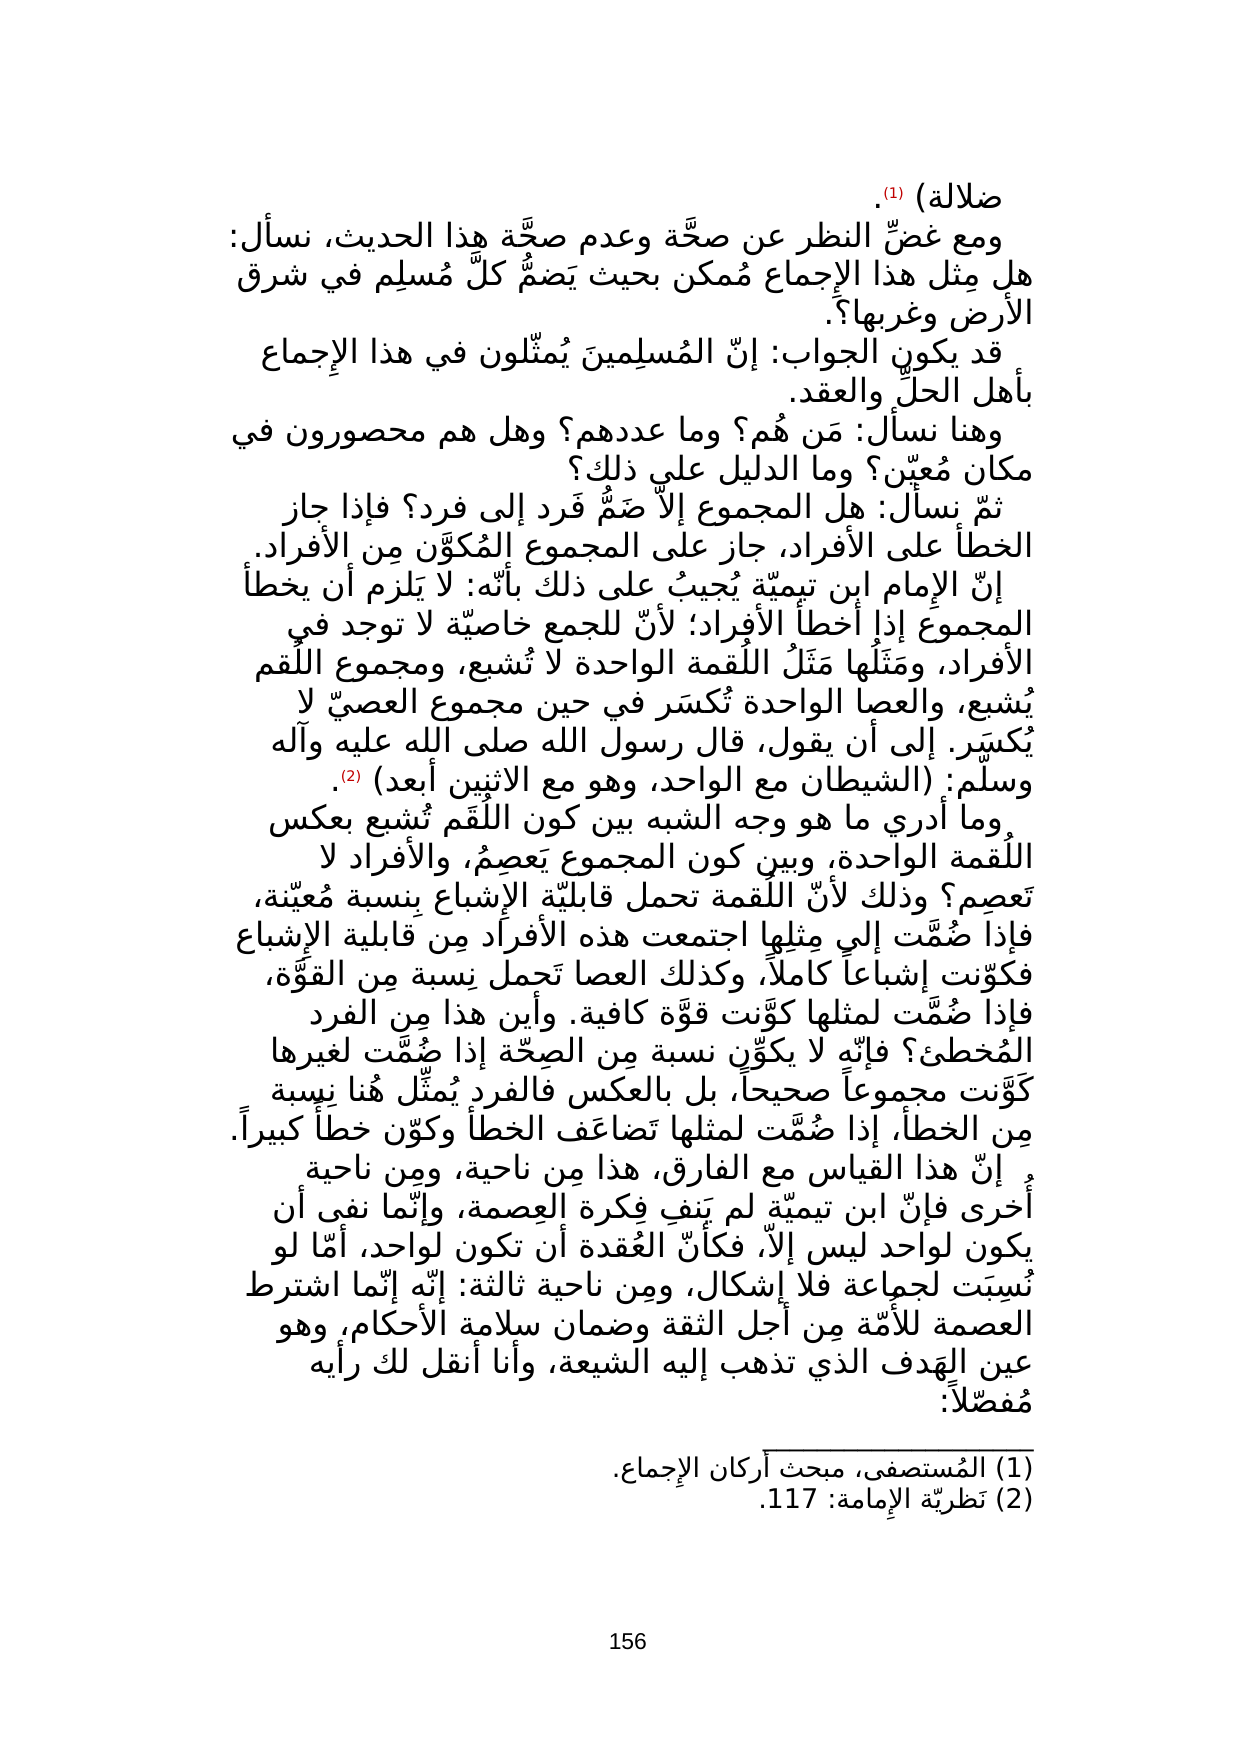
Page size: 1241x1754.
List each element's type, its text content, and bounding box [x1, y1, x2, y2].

text قد يكون الجواب: إنّ المُسلِمينَ يُمثّلون في هذا الإِجماع بأهل الحلِّ والعقد. [222, 333, 1033, 410]
text ثمّ نسأل: هل المجموع إلاّ ضَمُّ فَرد إلى فرد؟ فإذا جاز الخطأ على الأفراد، جاز على المجموع المُكوَّن مِن الأفراد. [222, 488, 1033, 566]
text وما أدري ما هو وجه الشبه بين كون اللُقَم تُشبع بعكس اللُقمة الواحدة، وبين كون المجموع يَعصِمُ، والأفراد لا تَعصِم؟ وذلك لأنّ اللُقمة تحمل قابليّة الإِشباع بِنسبة مُعيّنة، فإذا ضُمَّت إلى مِثلِها اجتمعت هذه الأفراد مِن قابلية الإِشباع فكوّنت إشباعاً كاملاً، وكذلك العصا تَحمل نِسبة مِن القوَّة، فإذا ضُمَّت لمثلها كوَّنت قوَّة كافية. وأين هذا مِن الفرد المُخطئ؟ فإنّه لا يكوِّن نسبة مِن الصِحّة إذا ضُمَّت لغيرها كَوَّنت مجموعاً صحيحاً، بل بالعكس فالفرد يُمثِّل هُنا نِسبة مِن الخطأ، إذا ضُمَّت لمثلها تَضاعَف الخطأ وكوّن خطأً كبيراً. [222, 799, 1033, 1148]
text إنّ هذا القياس مع الفارق، هذا مِن ناحية، ومِن ناحية أُخرى فإنّ ابن تيميّة لم يَنفِ فِكرة العِصمة، وإنّما نفى أن يكون لواحد ليس إلاّ، فكأنّ العُقدة أن تكون لواحد، أمّا لو نُسِبَت لجماعة فلا إشكال، ومِن ناحية ثالثة: إنّه إنّما اشترط العصمة للأُمّة مِن أجل الثقة وضمان سلامة الأحكام، وهو عين الهَدف الذي تذهب إليه الشيعة، وأنا أنقل لك رأيه مُفصّلاً: [222, 1148, 1033, 1421]
text وهنا نسأل: مَن هُم؟ وما عددهم؟ وهل هم محصورون في مكان مُعيّن؟ وما الدليل على ذلك؟ [222, 410, 1033, 488]
text ____________________ [222, 1421, 1033, 1452]
text (2) نَظريّة الإِمامة: 117. [222, 1484, 1033, 1515]
text (1) المُستصفى، مبحث أركان الإِجماع. [222, 1452, 1033, 1484]
text ضلالة) (1). [222, 177, 1033, 216]
text ومع غضِّ النظر عن صحَّة وعدم صحَّة هذا الحديث، نسأل: هل مِثل هذا الإِجماع مُمكن بحيث يَضمُّ كلَّ مُسلِم في شرق الأرض وغربها؟. [222, 216, 1033, 333]
text إنّ الإِمام ابن تيميّة يُجيبُ على ذلك بأنّه: لا يَلزم أن يخطأ المجموع إذا أخطأ الأفراد؛ لأنّ للجمع خاصيّة لا توجد في الأفراد، ومَثَلُها مَثَلُ اللُقمة الواحدة لا تُشبع، ومجموع اللُقم يُشبع، والعصا الواحدة تُكسَر في حين مجموع العصيّ لا يُكسَر. إلى أن يقول، قال رسول الله صلى الله عليه وآله وسلّم: (الشيطان مع الواحد، وهو مع الاثنين أبعد) (2). [222, 566, 1033, 799]
